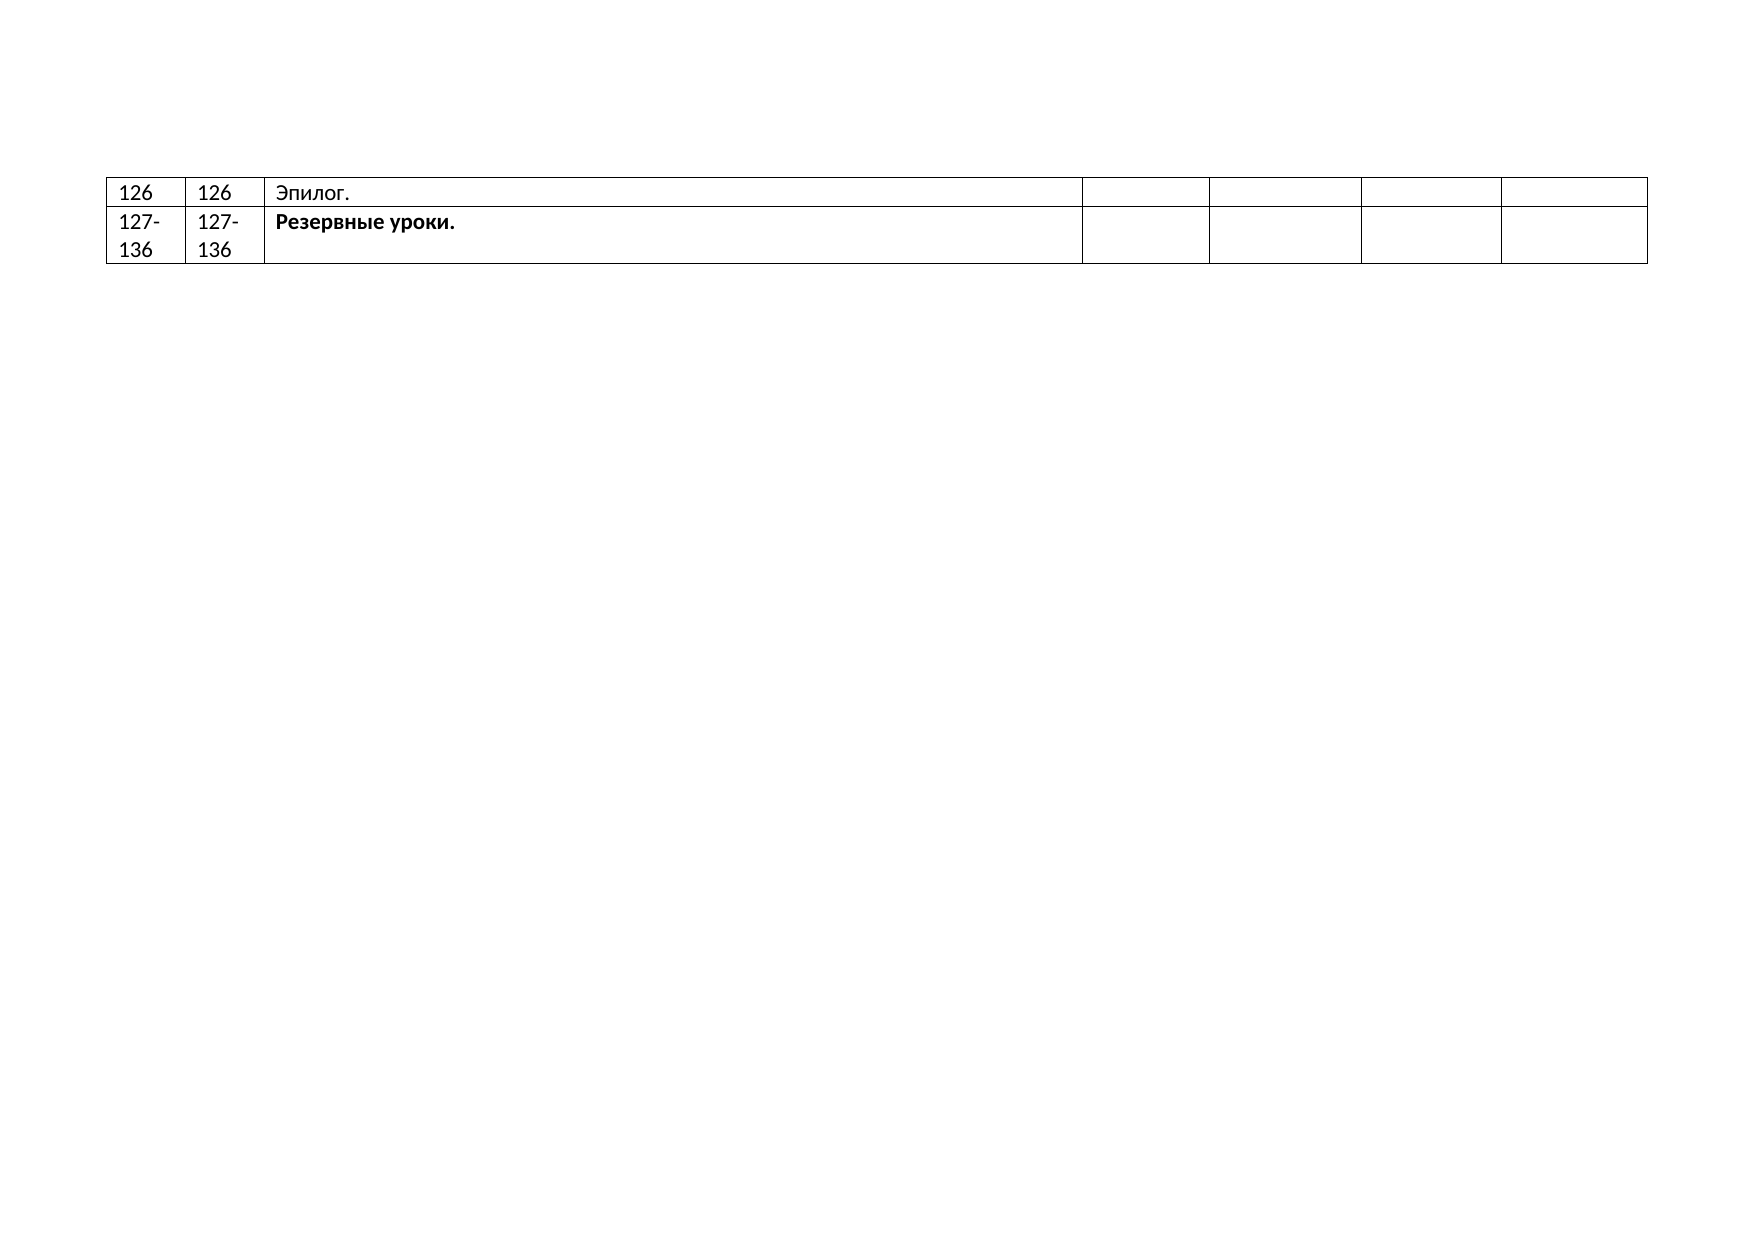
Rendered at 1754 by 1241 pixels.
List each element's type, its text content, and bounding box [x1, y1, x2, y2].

table_cell [1502, 178, 1647, 206]
table_cell [1210, 207, 1361, 263]
table_cell [1210, 178, 1361, 206]
table_cell [1083, 207, 1209, 263]
table_cell 127-136 [107, 207, 185, 263]
table_cell 127-136 [186, 207, 264, 263]
table_cell 126 [107, 178, 185, 206]
table_cell [1362, 178, 1501, 206]
table_cell [1502, 207, 1647, 263]
table_cell [1083, 178, 1209, 206]
table_cell [1362, 207, 1501, 263]
table_cell Эпилог. [265, 178, 1082, 206]
table_cell 126 [186, 178, 264, 206]
table_cell Резервные уроки. [265, 207, 1082, 263]
